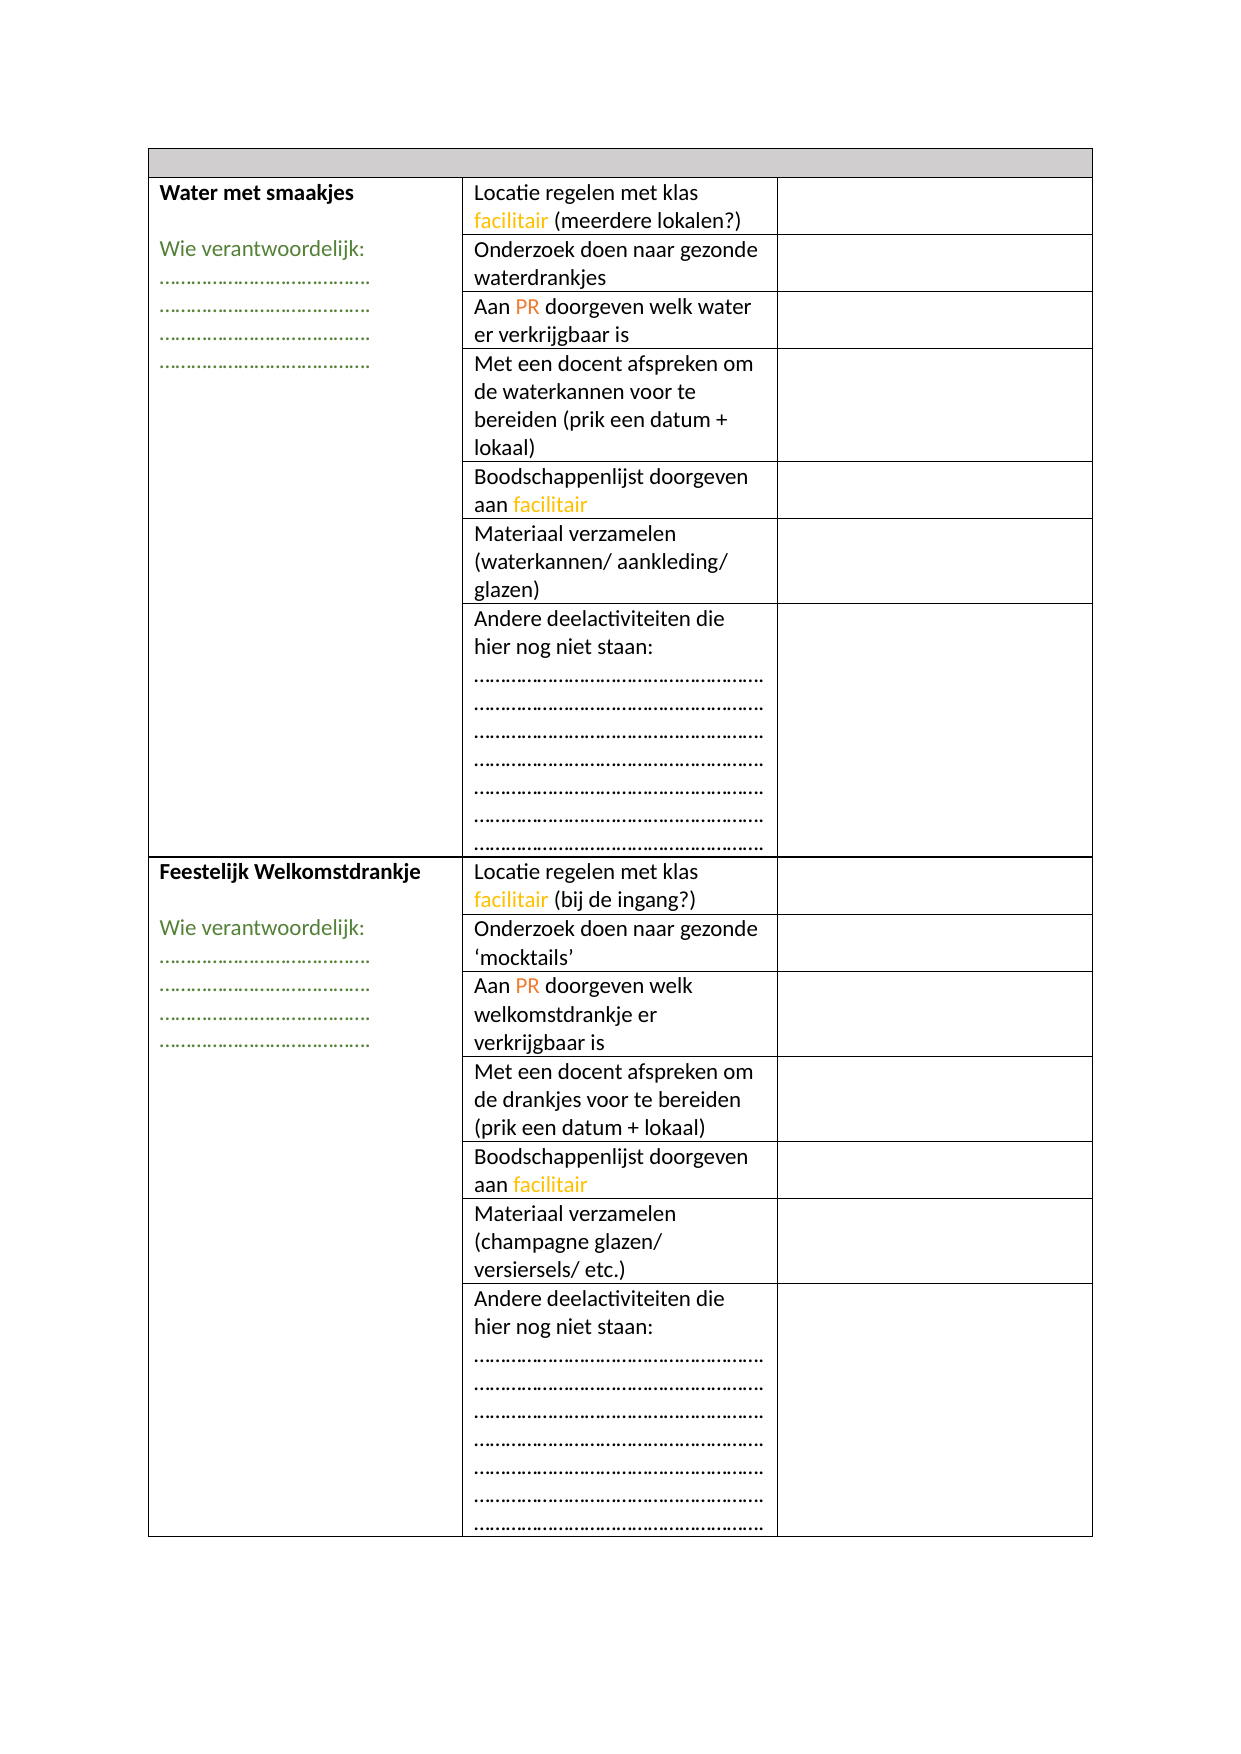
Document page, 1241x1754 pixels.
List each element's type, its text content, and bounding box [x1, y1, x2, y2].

table_cell [778, 235, 1092, 291]
table_cell Boodschappenlijst doorgeven aan facilitair [463, 462, 777, 518]
table_cell [778, 178, 1092, 234]
table_cell Andere deelactiviteiten die hier nog niet staan: ………………………………………………. ………………………………………………. ………………………………………………. ………………………………………………. ………………………………………………. ………………………………………………. ………………………………………………. [463, 1284, 777, 1536]
table_cell [778, 858, 1092, 913]
table_cell Onderzoek doen naar gezonde ‘mocktails’ [463, 915, 777, 971]
table_cell [778, 1284, 1092, 1536]
table_cell Locatie regelen met klas facilitair (bij de ingang?) [463, 858, 777, 913]
table_cell [778, 604, 1092, 856]
table_cell Locatie regelen met klas facilitair (meerdere lokalen?) [463, 178, 777, 234]
table_cell [778, 1142, 1092, 1198]
table_cell Met een docent afspreken om de waterkannen voor te bereiden (prik een datum + lokaal) [463, 349, 777, 461]
table_cell Aan PR doorgeven welk water er verkrijgbaar is [463, 292, 777, 348]
table_cell Aan PR doorgeven welk welkomstdrankje er verkrijgbaar is [463, 972, 777, 1056]
table_cell Onderzoek doen naar gezonde waterdrankjes [463, 235, 777, 291]
table_cell [778, 1057, 1092, 1141]
table_cell Feestelijk Welkomstdrankje Wie verantwoordelijk: …………………………………. …………………………………. …………………………………. …………………………………. [149, 858, 462, 1536]
table_cell [778, 349, 1092, 461]
table_cell Materiaal verzamelen (waterkannen/ aankleding/ glazen) [463, 519, 777, 603]
table_cell Materiaal verzamelen (champagne glazen/ versiersels/ etc.) [463, 1199, 777, 1283]
table_cell Andere deelactiviteiten die hier nog niet staan: ………………………………………………. ………………………………………………. ………………………………………………. ………………………………………………. ………………………………………………. ………………………………………………. ………………………………………………. [463, 604, 777, 856]
table_cell Boodschappenlijst doorgeven aan facilitair [463, 1142, 777, 1198]
table_cell [778, 1199, 1092, 1283]
table_cell Met een docent afspreken om de drankjes voor te bereiden (prik een datum + lokaal) [463, 1057, 777, 1141]
table_cell Water met smaakjes Wie verantwoordelijk: …………………………………. …………………………………. …………………………………. …………………………………. [149, 178, 462, 856]
table_cell [778, 972, 1092, 1056]
table_cell [778, 519, 1092, 603]
table_cell [778, 915, 1092, 971]
table_cell [778, 292, 1092, 348]
table_cell [149, 149, 1092, 177]
table_cell [778, 462, 1092, 518]
